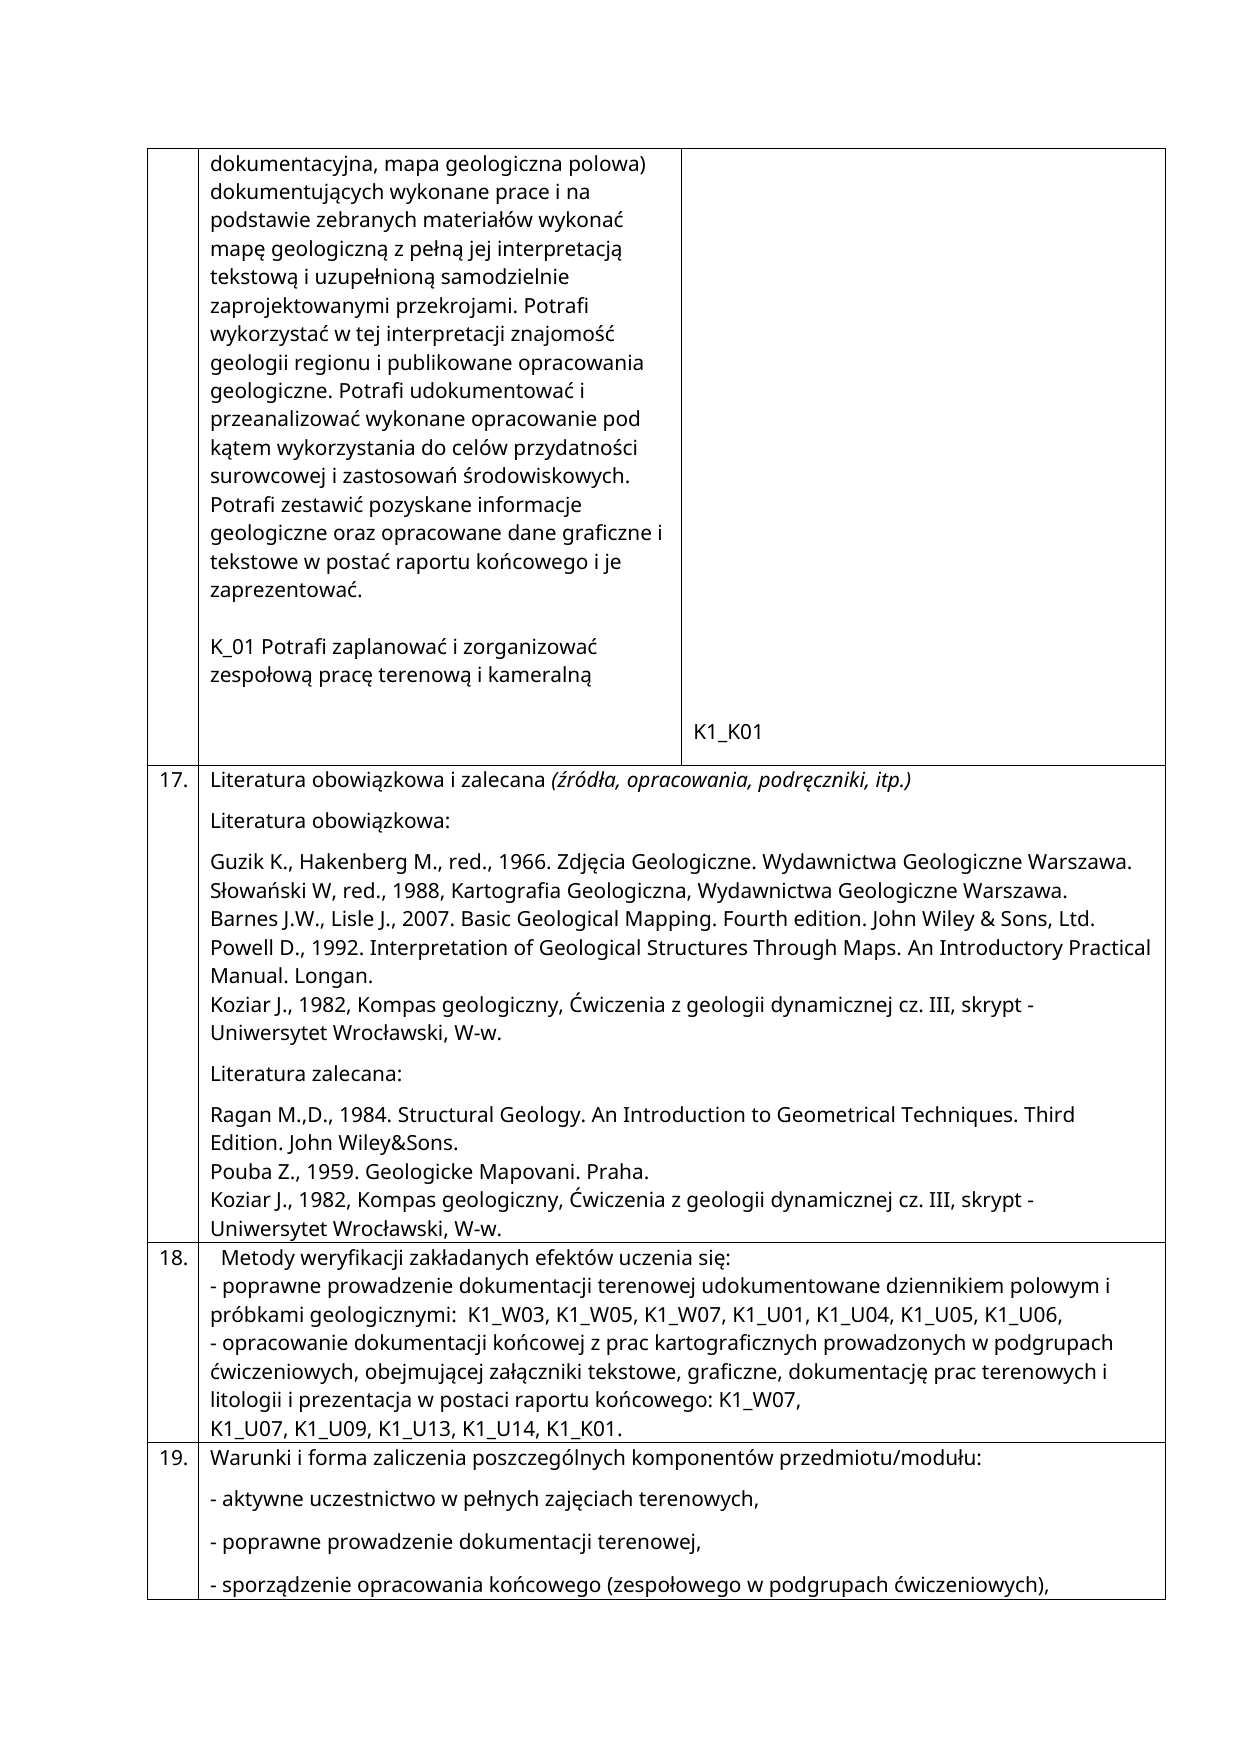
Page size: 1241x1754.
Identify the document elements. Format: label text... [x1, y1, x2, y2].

table_cell [148, 1243, 198, 1442]
table_cell Literatura obowiązkowa i zalecana (źródła, opracowania, podręczniki, itp.) Literatura obowiązkowa: Guzik K., Hakenberg M., red., 1966. Zdjęcia Geologiczne. Wydawnictwa Geologiczne Warszawa. Słowański W, red., 1988, Kartografia Geologiczna, Wydawnictwa Geologiczne Warszawa. Barnes J.W., Lisle J., 2007. Basic Geological Mapping. Fourth edition. John Wiley & Sons, Ltd. Powell D., 1992. Interpretation of Geological Structures Through Maps. An Introductory Practical Manual. Longan. Koziar J., 1982, Kompas geologiczny, Ćwiczenia z geologii dynamicznej cz. III, skrypt - Uniwersytet Wrocławski, W-w. Literatura zalecana: Ragan M.,D., 1984. Structural Geology. An Introduction to Geometrical Techniques. Third Edition. John Wiley&Sons. Pouba Z., 1959. Geologicke Mapovani. Praha. Koziar J., 1982, Kompas geologiczny, Ćwiczenia z geologii dynamicznej cz. III, skrypt - Uniwersytet Wrocławski, W-w. [199, 766, 1165, 1242]
table_cell [148, 149, 198, 764]
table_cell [199, 1443, 1165, 1599]
table_cell [148, 1443, 198, 1599]
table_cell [199, 149, 681, 764]
table_cell Metody weryfikacji zakładanych efektów uczenia się: - poprawne prowadzenie dokumentacji terenowej udokumentowane dziennikiem polowym i próbkami geologicznymi: K1_W03, K1_W05, K1_W07, K1_U01, K1_U04, K1_U05, K1_U06, - opracowanie dokumentacji końcowej z prac kartograficznych prowadzonych w podgrupach ćwiczeniowych, obejmującej załączniki tekstowe, graficzne, dokumentację prac terenowych i litologii i prezentacja w postaci raportu końcowego: K1_W07, K1_U07, K1_U09, K1_U13, K1_U14, K1_K01. [199, 1243, 1165, 1442]
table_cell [682, 149, 1165, 764]
table_cell [148, 766, 198, 1242]
